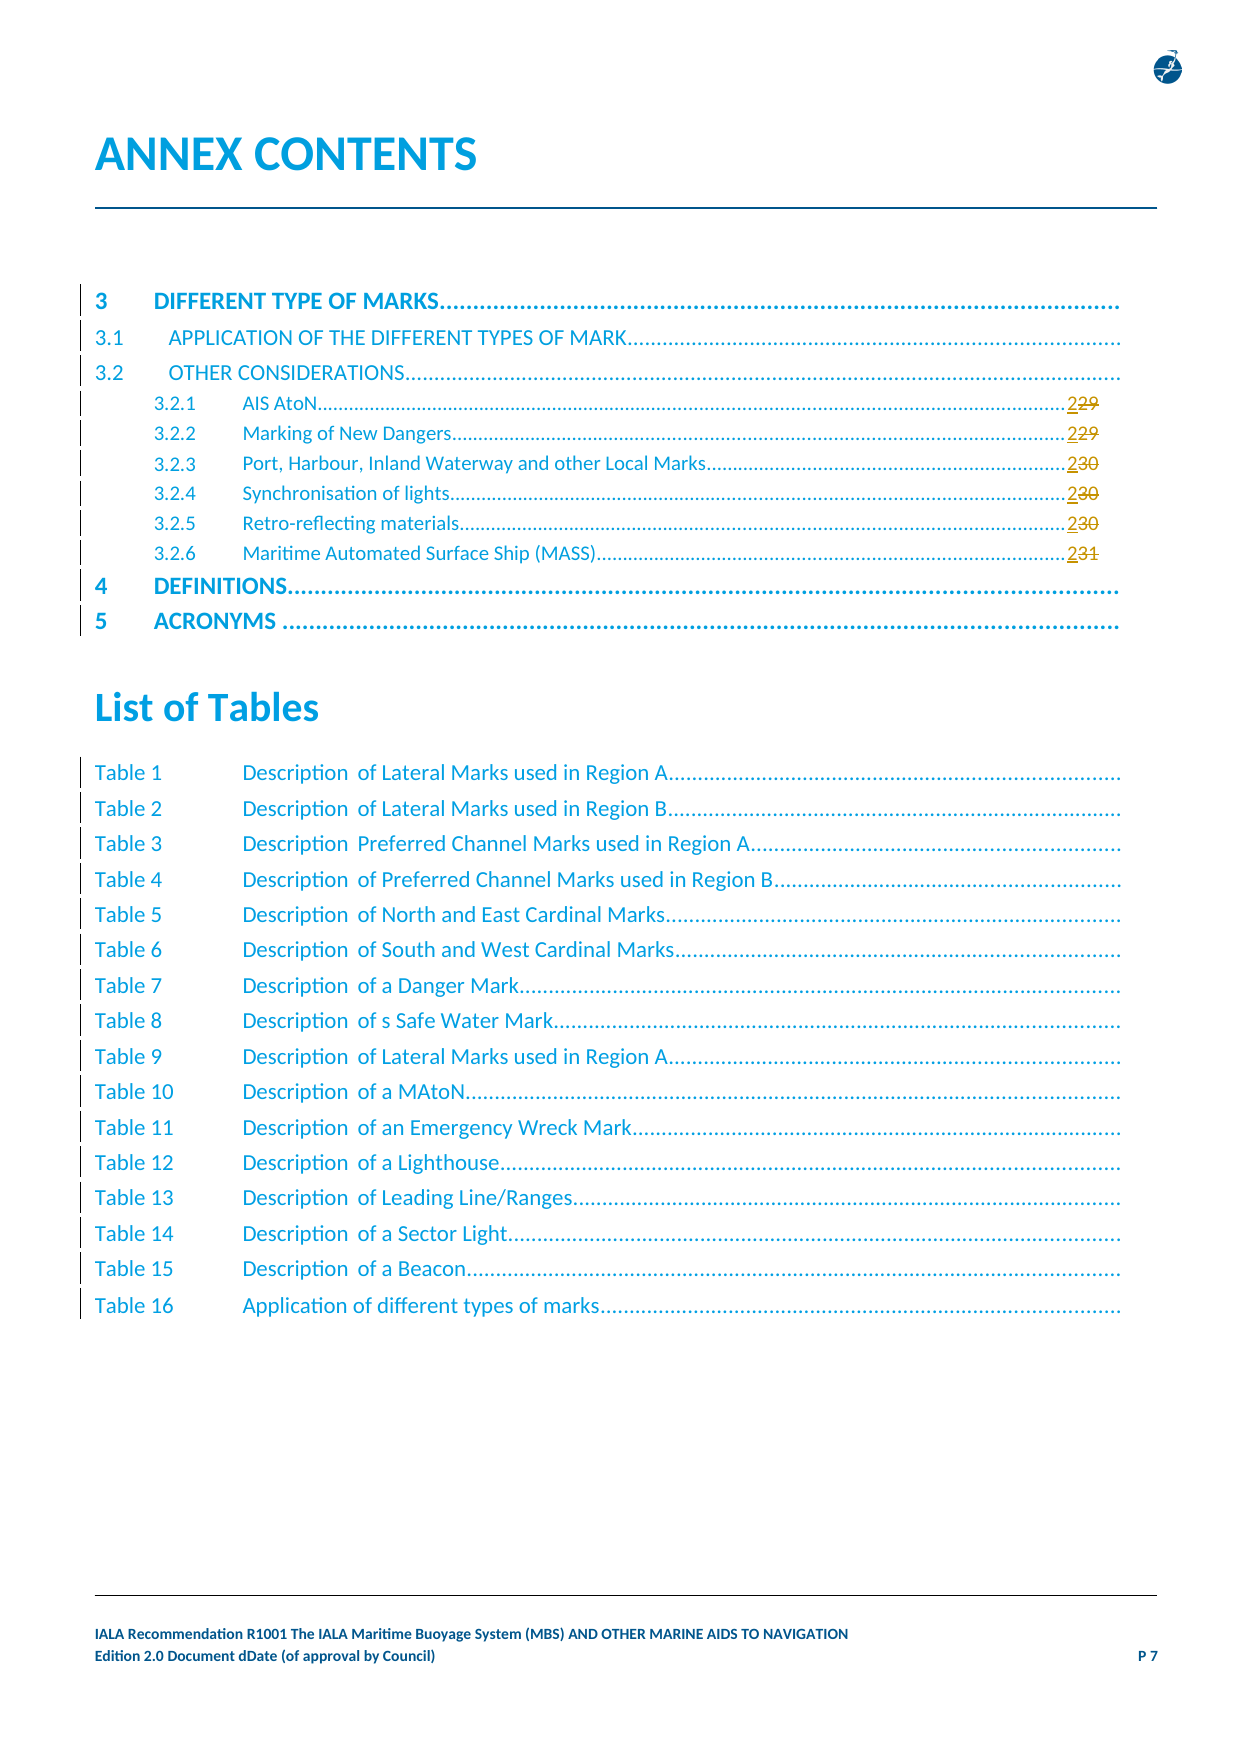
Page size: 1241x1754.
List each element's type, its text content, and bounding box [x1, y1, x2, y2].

text 5 ACRONYMS [94, 605, 1098, 636]
text Table 1 Description of Lateral Marks used in Region A [94, 757, 1098, 788]
text Table 10 Description of a MAtoN [94, 1075, 1098, 1107]
picture [1122, 0, 1241, 119]
text Table 14 Description of a Sector Light [94, 1217, 1098, 1248]
text Table 8 Description of s Safe Water Mark [94, 1004, 1098, 1036]
text 4 DEFINITIONS [94, 569, 1098, 601]
text 3.2.1 AIS AtoN [153, 391, 1157, 416]
text Table 16 Application of different types of marks [94, 1288, 1098, 1319]
list List of Tables [94, 681, 1157, 732]
text Table 12 Description of a Lighthouse [94, 1146, 1098, 1177]
text Table 9 Description of Lateral Marks used in Region A [94, 1040, 1098, 1071]
text Table 11 Description of an Emergency Wreck Mark [94, 1111, 1098, 1142]
text 3.2.3 Port, Harbour, Inland Waterway and other Local Marks [153, 450, 1157, 476]
text 3.1 APPLICATION OF THE DIFFERENT TYPES OF MARK [94, 320, 1098, 351]
text Table 5 Description of North and East Cardinal Marks [94, 898, 1098, 929]
text Table 2 Description of Lateral Marks used in Region B [94, 792, 1098, 823]
text 3.2.6 Maritime Automated Surface Ship (MASS) [153, 540, 1157, 565]
text Table 7 Description of a Danger Mark [94, 969, 1098, 1000]
text 3.2.4 Synchronisation of lights [153, 481, 1157, 506]
text 3.2 OTHER CONSIDERATIONS [94, 355, 1098, 386]
text Table 6 Description of South and West Cardinal Marks [94, 934, 1098, 965]
text Table 4 Description of Preferred Channel Marks used in Region B [94, 863, 1098, 894]
text 3.2.5 Retro-reflecting materials [153, 510, 1157, 536]
text Table 3 Description Preferred Channel Marks used in Region A [94, 827, 1098, 859]
text 3.2.2 Marking of New Dangers [153, 420, 1157, 446]
text Table 15 Description of a Beacon [94, 1252, 1098, 1284]
text 3 DIFFERENT TYPE OF MARKS [94, 284, 1098, 316]
text Table 13 Description of Leading Line/Ranges [94, 1182, 1098, 1213]
